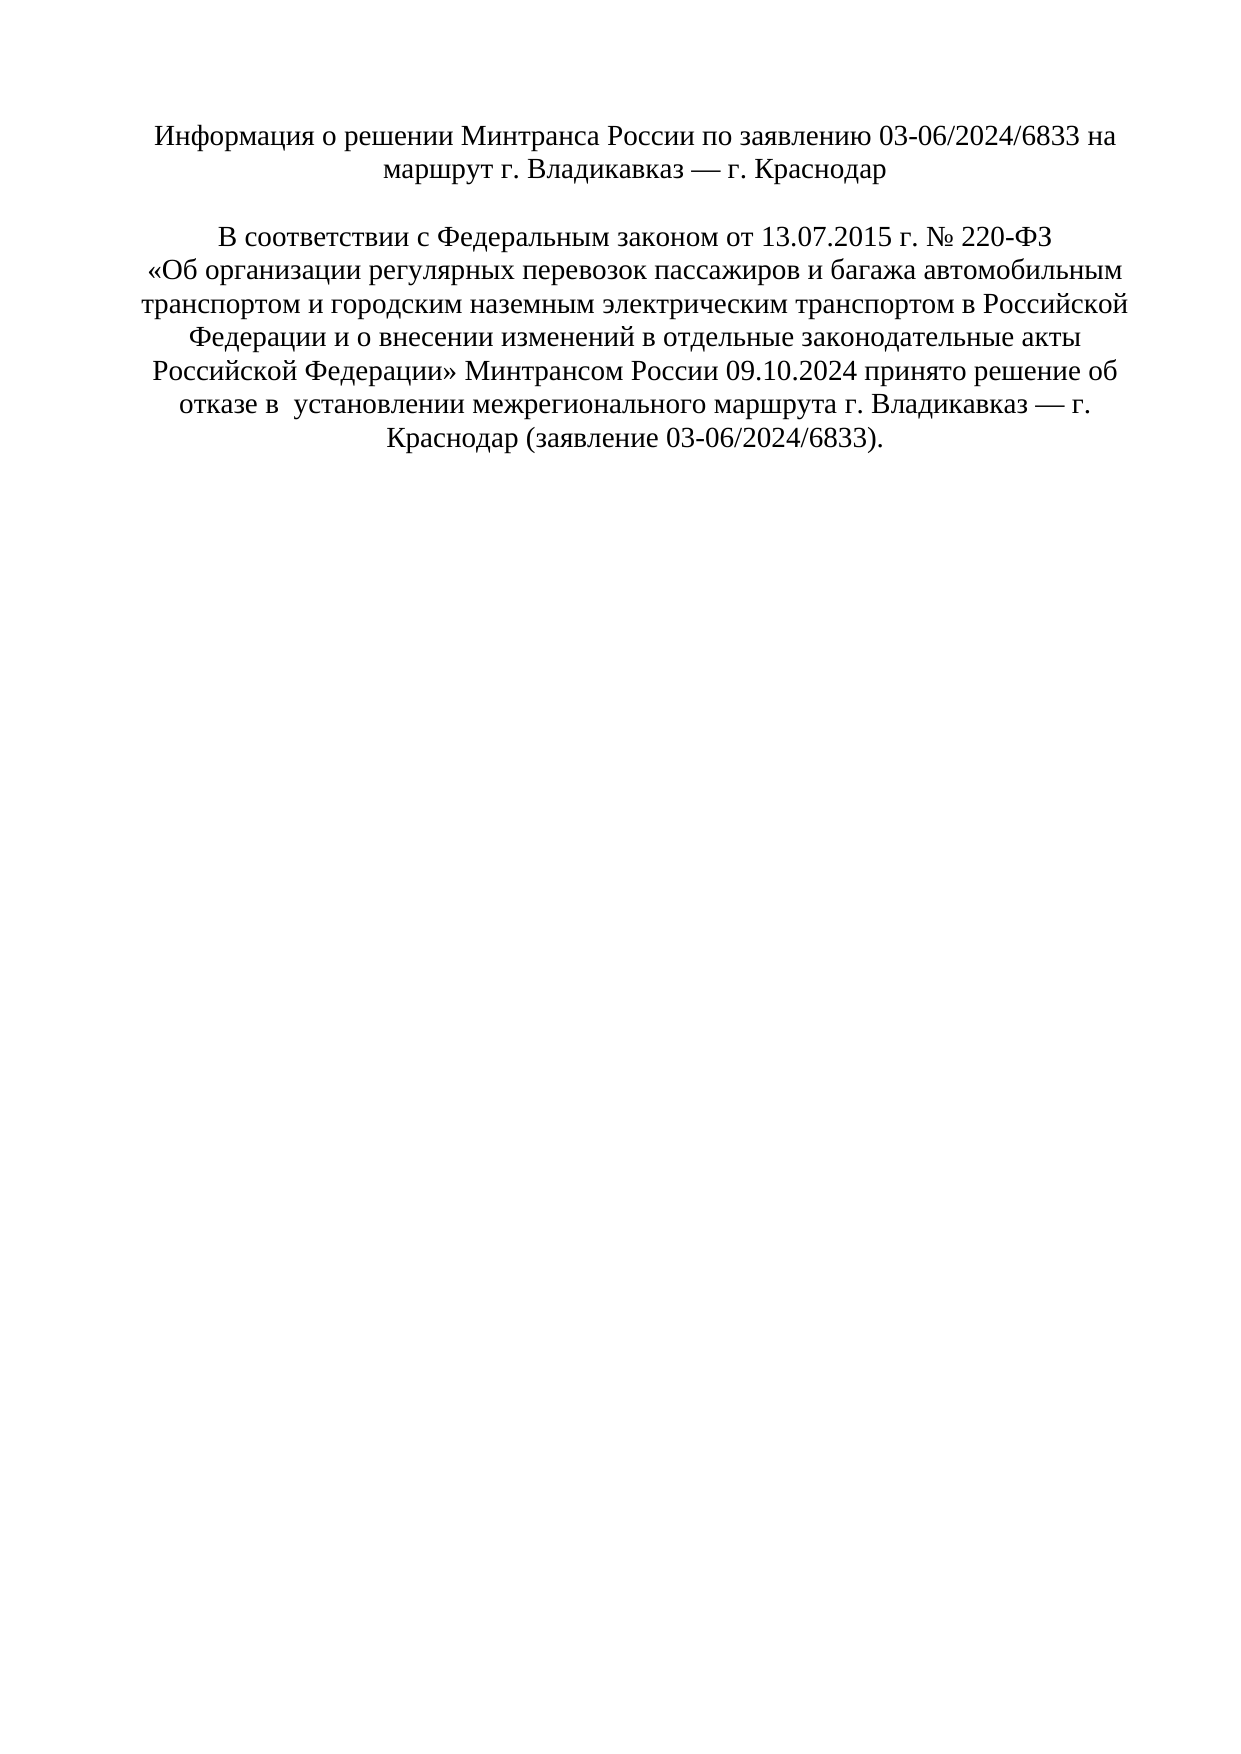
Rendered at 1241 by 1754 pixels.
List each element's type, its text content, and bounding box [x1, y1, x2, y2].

text Информация о решении Минтранса России по заявлению 03-06/2024/6833 на маршрут г. Владикавказ — г. Краснодар [118, 118, 1152, 185]
text В соответствии с Федеральным законом от 13.07.2015 г. № 220-ФЗ «Об организации регулярных перевозок пассажиров и багажа автомобильным транспортом и городским наземным электрическим транспортом в Российской Федерации и о внесении изменений в отдельные законодательные акты Российской Федерации» Минтрансом России 09.10.2024 принято решение об отказе в установлении межрегионального маршрута г. Владикавказ — г. Краснодар (заявление 03-06/2024/6833). [118, 219, 1152, 453]
